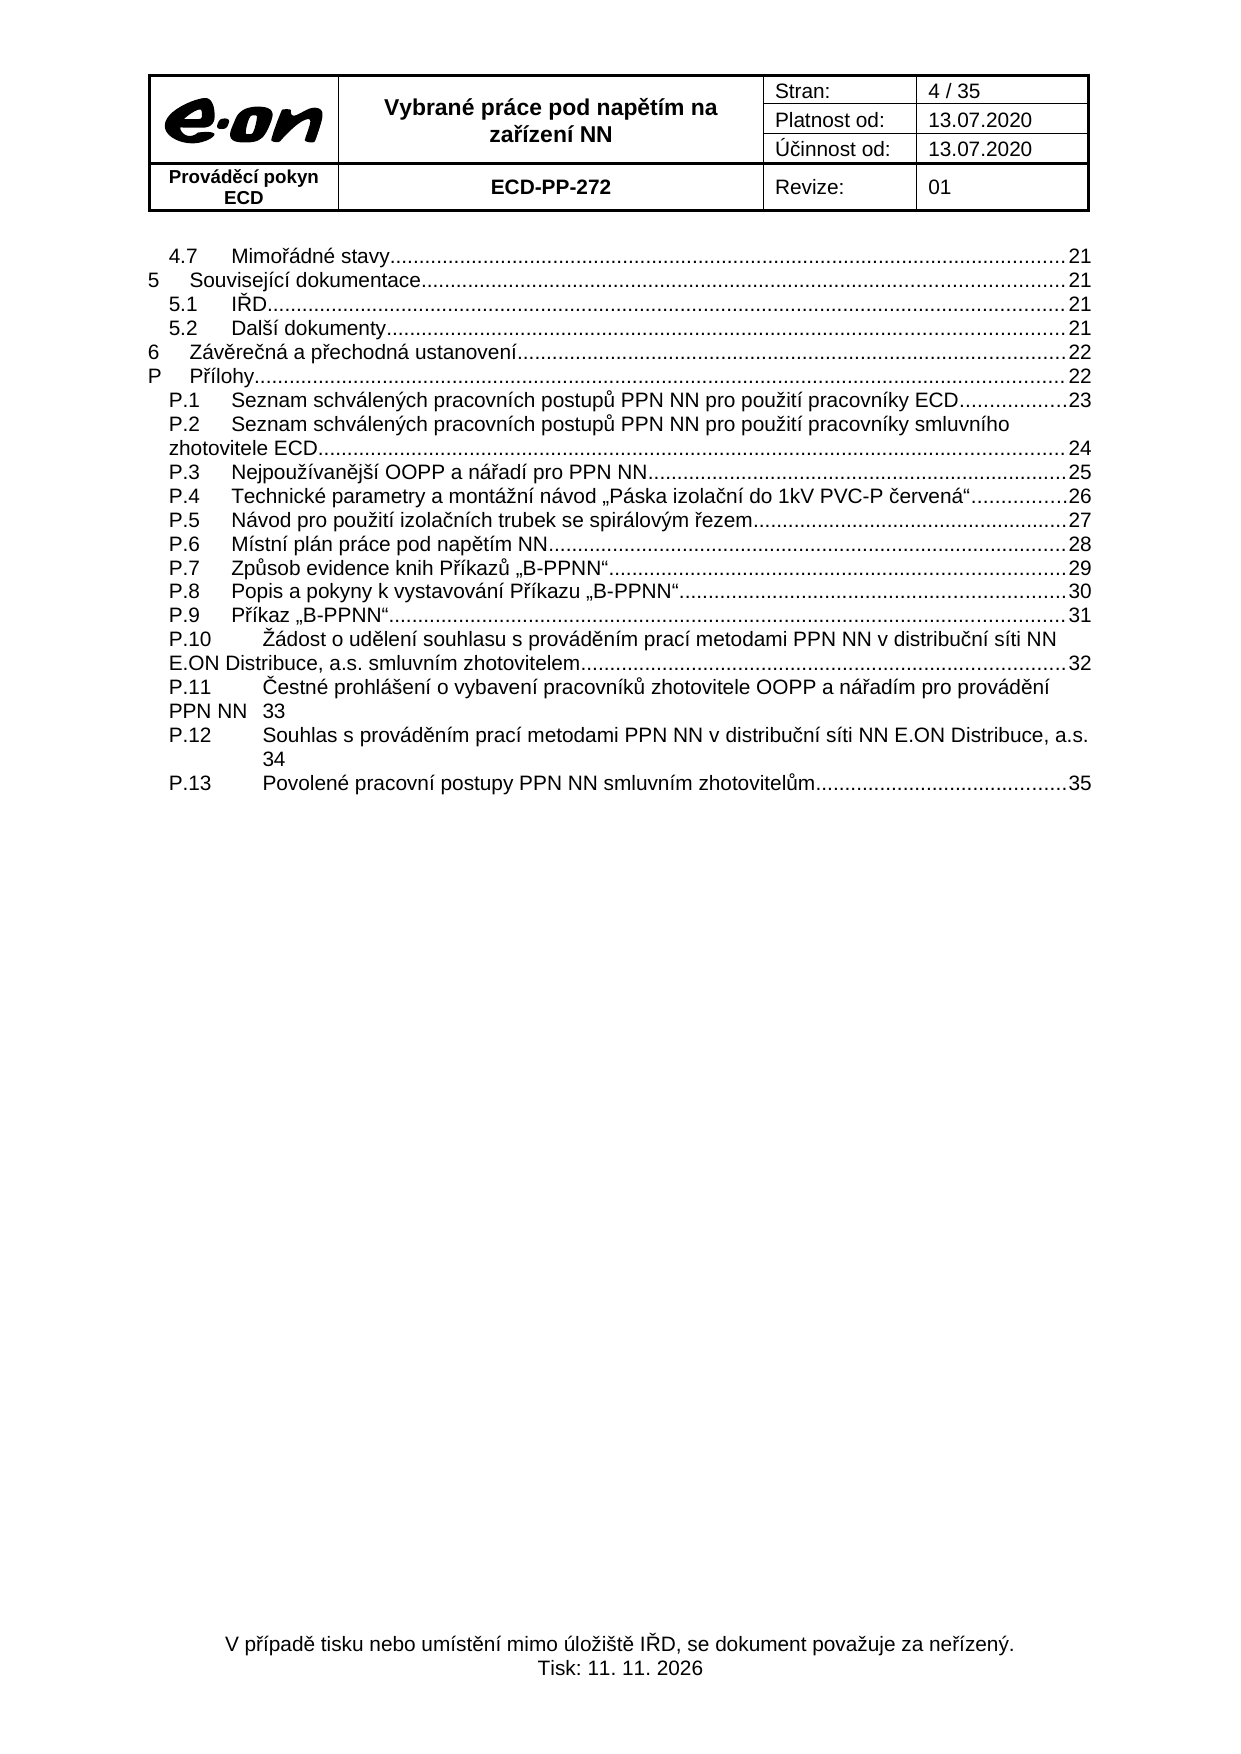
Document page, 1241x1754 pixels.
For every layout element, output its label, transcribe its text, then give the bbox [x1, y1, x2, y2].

text P.2 Seznam schválených pracovních postupů PPN NN pro použití pracovníky smluvního zhotovitele ECD 24 [168, 412, 1092, 459]
text P.5 Návod pro použití izolačních trubek se spirálovým řezem 27 [168, 507, 1092, 531]
text 5.1 IŘD 21 [168, 292, 1092, 316]
text 6 Závěrečná a přechodná ustanovení 22 [148, 340, 1092, 364]
text P.6 Místní plán práce pod napětím NN 28 [168, 531, 1092, 555]
text P.9 Příkaz „B-PPNN“ 31 [168, 603, 1092, 627]
text P.8 Popis a pokyny k vystavování Příkazu „B-PPNN“ 30 [168, 579, 1092, 603]
text P.13 Povolené pracovní postupy PPN NN smluvním zhotovitelům 35 [168, 771, 1092, 795]
text 5.2 Další dokumenty 21 [168, 316, 1092, 340]
text P.1 Seznam schválených pracovních postupů PPN NN pro použití pracovníky ECD 23 [168, 388, 1092, 412]
text P Přílohy 22 [148, 364, 1092, 388]
text P.7 Způsob evidence knih Příkazů „B-PPNN“ 29 [168, 555, 1092, 579]
text P.10 Žádost o udělení souhlasu s prováděním prací metodami PPN NN v distribuční síti NN E.ON Distribuce, a.s. smluvním zhotovitelem 32 [168, 627, 1092, 675]
text P.3 Nejpoužívanější OOPP a nářadí pro PPN NN 25 [168, 459, 1092, 483]
text P.12 Souhlas s prováděním prací metodami PPN NN v distribuční síti NN E.ON Distribuce, a.s. 34 [168, 723, 1092, 771]
text 4.7 Mimořádné stavy 21 [168, 244, 1092, 268]
text 5 Související dokumentace 21 [148, 268, 1092, 292]
text P.4 Technické parametry a montážní návod „Páska izolační do 1kV PVC-P červená“ 26 [168, 483, 1092, 507]
text P.11 Čestné prohlášení o vybavení pracovníků zhotovitele OOPP a nářadím pro provádění PPN NN 33 [168, 675, 1092, 723]
